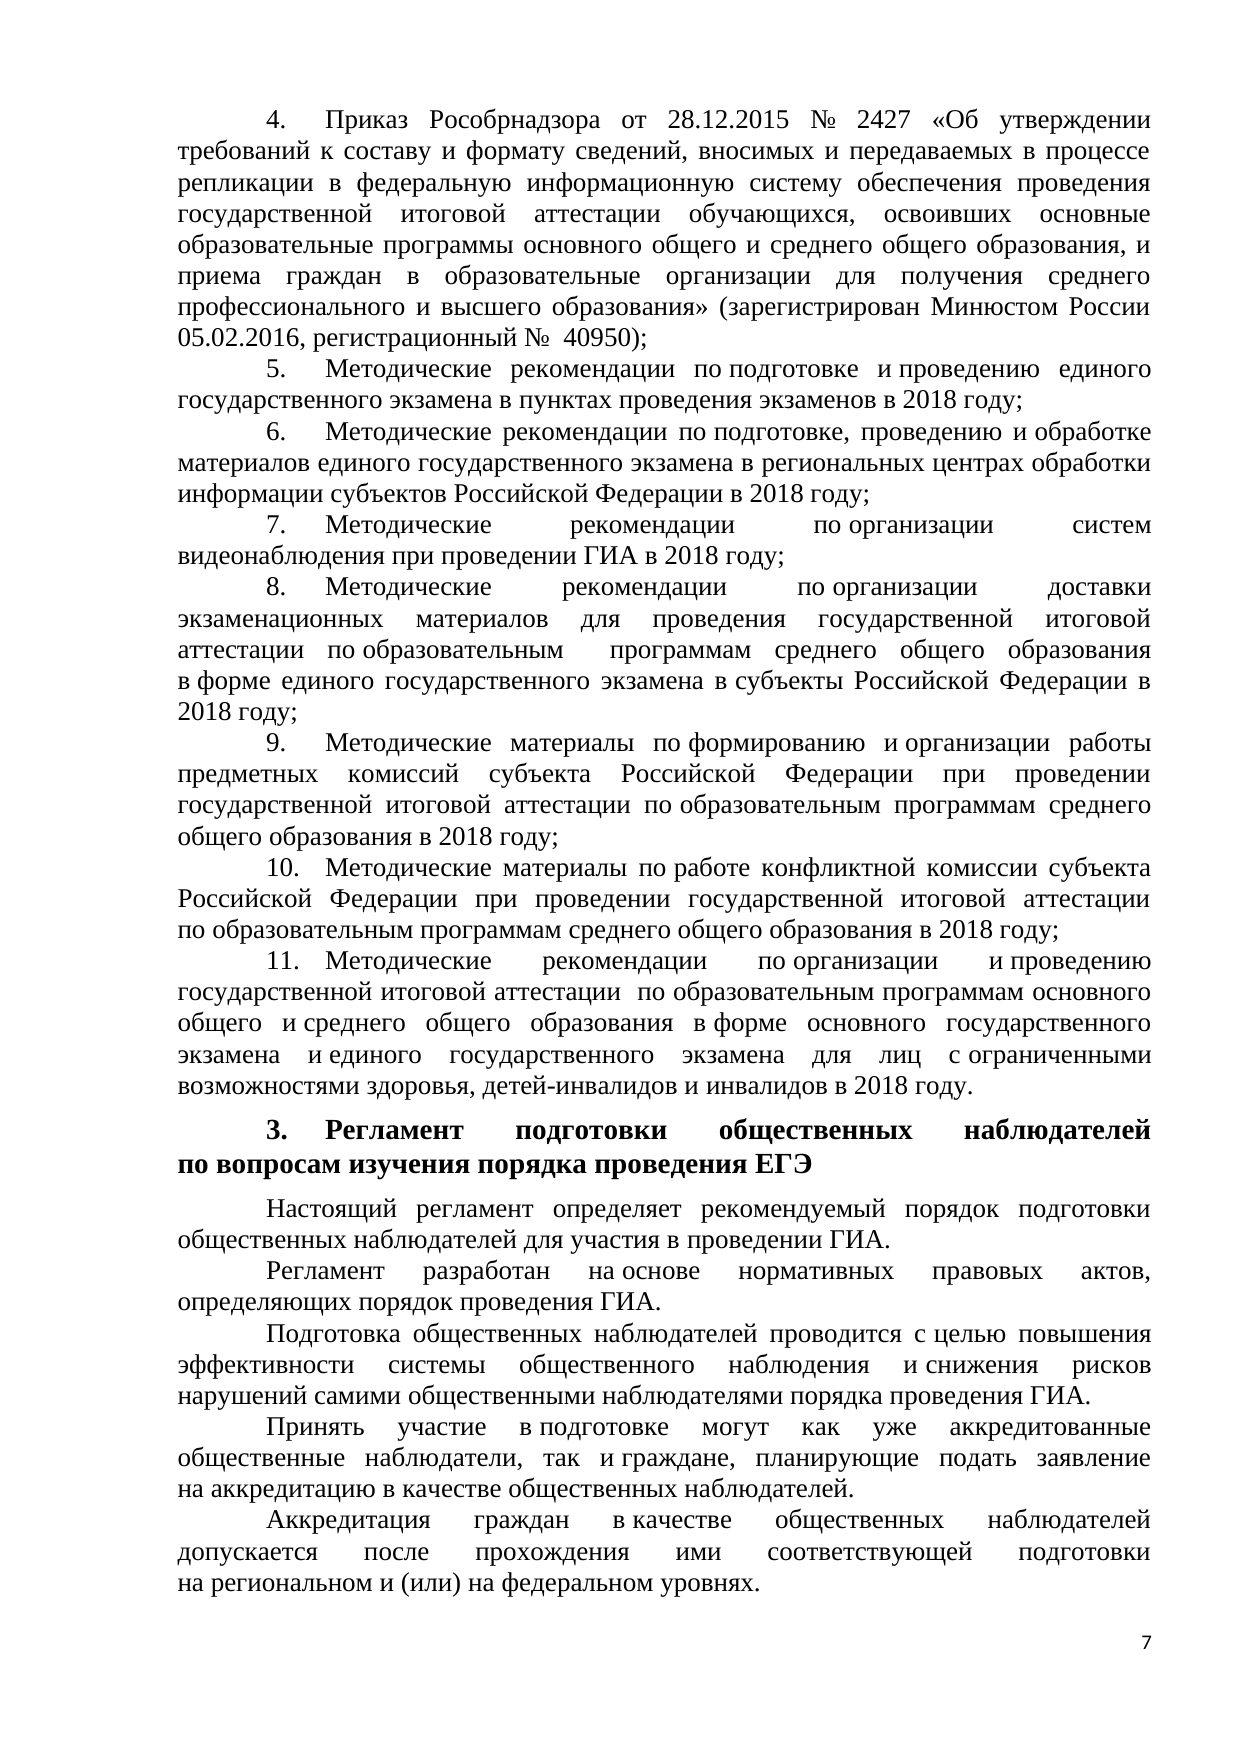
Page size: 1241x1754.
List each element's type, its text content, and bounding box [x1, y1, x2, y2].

list Методические рекомендации по организации систем видеонаблюдения при проведении ГИА в 2018 году; [177, 508, 1152, 571]
list Методические материалы по формированию и организации работы предметных комиссий субъекта Российской Федерации при проведении государственной итоговой аттестации по образовательным программам среднего общего образования в 2018 году; [177, 726, 1152, 851]
text Принять участие в подготовке могут как уже аккредитованные общественные наблюдатели, так и граждане, планирующие подать заявление на аккредитацию в качестве общественных наблюдателей. [177, 1410, 1152, 1503]
text Аккредитация граждан в качестве общественных наблюдателей допускается после прохождения ими соответствующей подготовки на региональном и (или) на федеральном уровнях. [177, 1503, 1152, 1597]
list Методические рекомендации по подготовке, проведению и обработке материалов единого государственного экзамена в региональных центрах обработки информации субъектов Российской Федерации в 2018 году; [177, 415, 1152, 508]
subtitle Регламент подготовки общественных наблюдателей по вопросам изучения порядка проведения ЕГЭ [177, 1112, 1152, 1179]
text Регламент разработан на основе нормативных правовых актов, определяющих порядок проведения ГИА. [177, 1254, 1152, 1317]
text Настоящий регламент определяет рекомендуемый порядок подготовки общественных наблюдателей для участия в проведении ГИА. [177, 1192, 1152, 1254]
list Методические рекомендации по организации доставки экзаменационных материалов для проведения государственной итоговой аттестации по образовательным программам среднего общего образования в форме единого государственного экзамена в субъекты Российской Федерации в 2018 году; [177, 571, 1152, 726]
text Подготовка общественных наблюдателей проводится с целью повышения эффективности системы общественного наблюдения и снижения рисков нарушений самими общественными наблюдателями порядка проведения ГИА. [177, 1317, 1152, 1410]
list Методические рекомендации по организации и проведению государственной итоговой аттестации по образовательным программам основного общего и среднего общего образования в форме основного государственного экзамена и единого государственного экзамена для лиц с ограниченными возможностями здоровья, детей-инвалидов и инвалидов в 2018 году. [177, 944, 1152, 1100]
list Методические материалы по работе конфликтной комиссии субъекта Российской Федерации при проведении государственной итоговой аттестации по образовательным программам среднего общего образования в 2018 году; [177, 851, 1152, 944]
list Методические рекомендации по подготовке и проведению единого государственного экзамена в пунктах проведения экзаменов в 2018 году; [177, 352, 1152, 415]
list Приказ Рособрнадзора от 28.12.2015 № 2427 «Об утверждении требований к составу и формату сведений, вносимых и передаваемых в процессе репликации в федеральную информационную систему обеспечения проведения государственной итоговой аттестации обучающихся, освоивших основные образовательные программы основного общего и среднего общего образования, и приема граждан в образовательные организации для получения среднего профессионального и высшего образования» (зарегистрирован Минюстом России 05.02.2016, регистрационный № 40950); [177, 103, 1152, 352]
